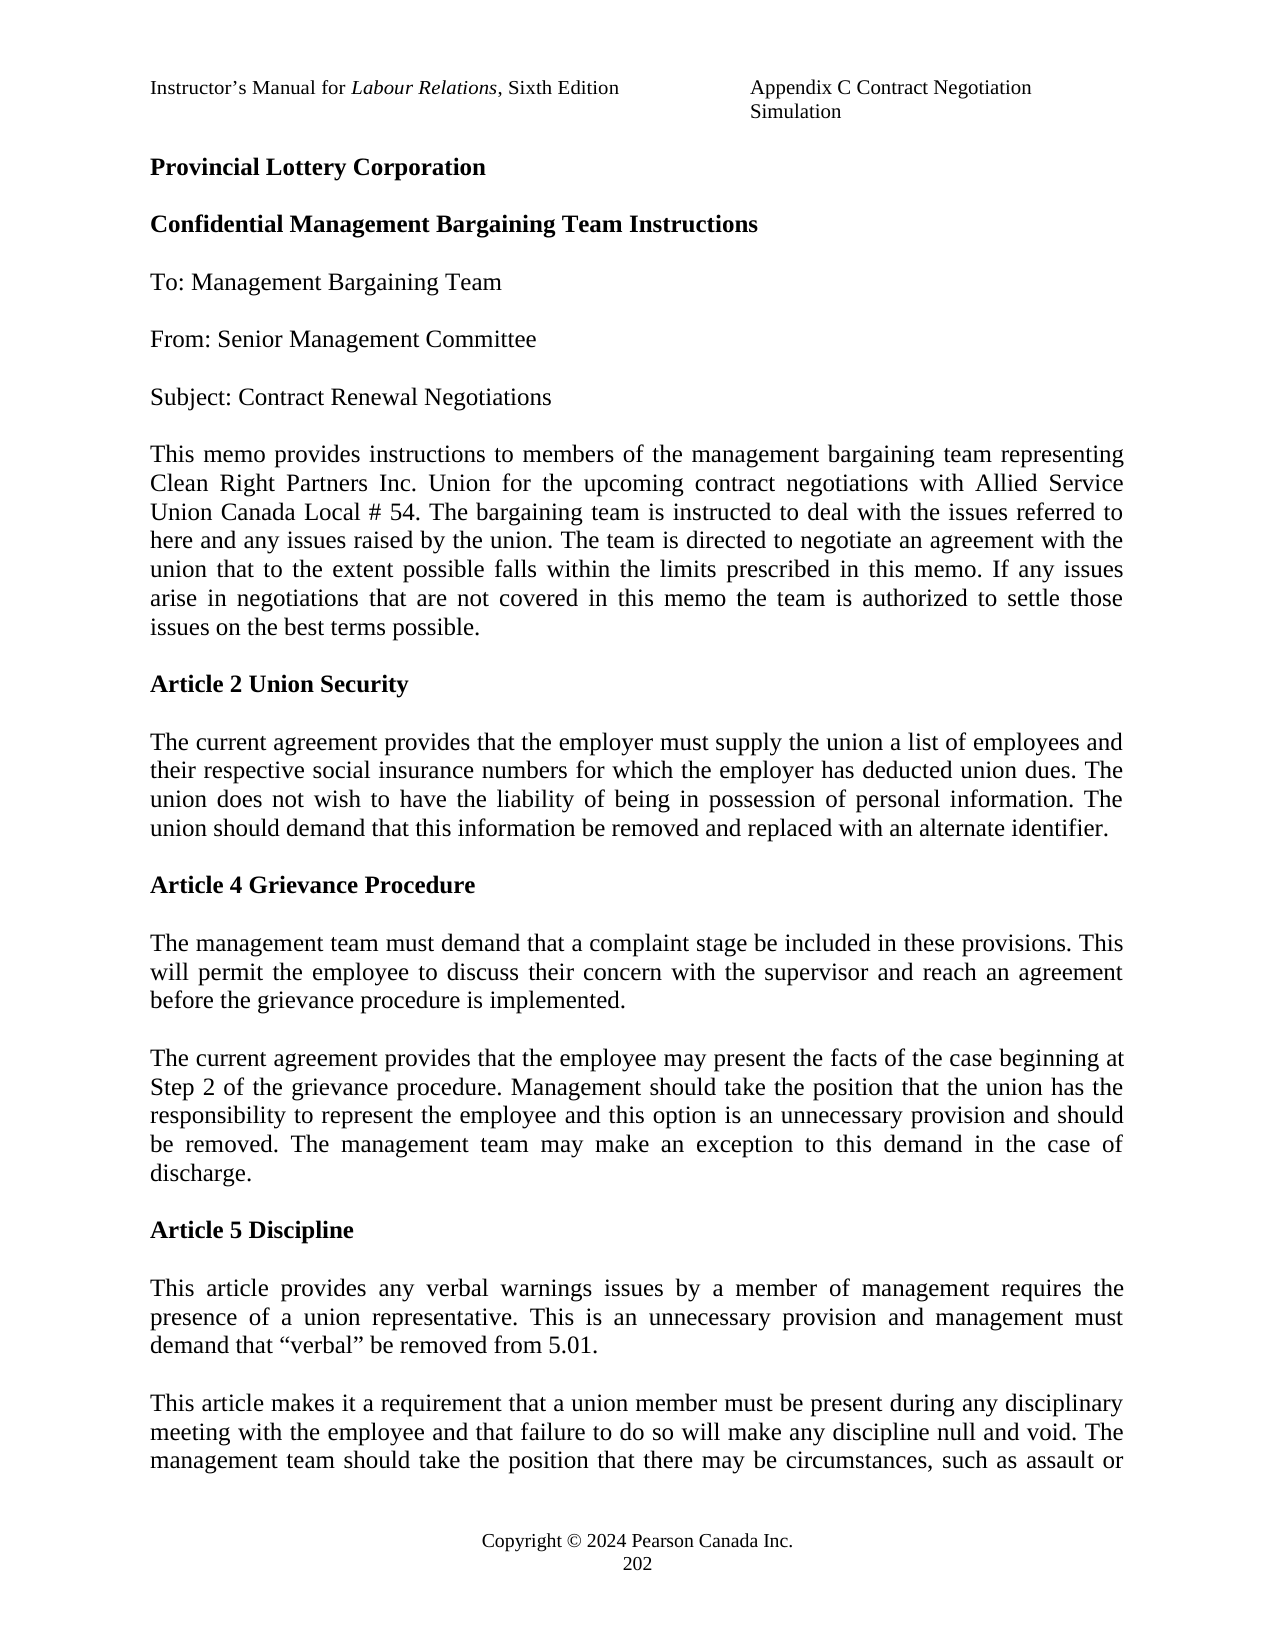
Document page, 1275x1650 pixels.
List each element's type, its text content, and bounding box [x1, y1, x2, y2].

text To: Management Bargaining Team [150, 267, 1125, 296]
text Article 4 Grievance Procedure [150, 871, 1125, 899]
text The management team must demand that a complaint stage be included in these provisions. This will permit the employee to discuss their concern with the supervisor and reach an agreement before the grievance procedure is implemented. [150, 928, 1125, 1014]
text Provincial Lottery Corporation [150, 152, 1125, 181]
text This memo provides instructions to members of the management bargaining team representing Clean Right Partners Inc. Union for the upcoming contract negotiations with Allied Service Union Canada Local # 54. The bargaining team is instructed to deal with the issues referred to here and any issues raised by the union. The team is directed to negotiate an agreement with the union that to the extent possible falls within the limits prescribed in this memo. If any issues arise in negotiations that are not covered in this memo the team is authorized to settle those issues on the best terms possible. [150, 439, 1125, 641]
text Subject: Contract Renewal Negotiations [150, 382, 1125, 411]
text The current agreement provides that the employee may present the facts of the case beginning at Step 2 of the grievance procedure. Management should take the position that the union has the responsibility to represent the employee and this option is an unnecessary provision and should be removed. The management team may make an exception to this demand in the case of discharge. [150, 1043, 1125, 1187]
text Article 2 Union Security [150, 669, 1125, 698]
text This article provides any verbal warnings issues by a member of management requires the presence of a union representative. This is an unnecessary provision and management must demand that “verbal” be removed from 5.01. [150, 1273, 1125, 1359]
text From: Senior Management Committee [150, 324, 1125, 353]
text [150, 1388, 1125, 1474]
text Confidential Management Bargaining Team Instructions [150, 209, 1125, 238]
text The current agreement provides that the employer must supply the union a list of employees and their respective social insurance numbers for which the employer has deducted union dues. The union does not wish to have the liability of being in possession of personal information. The union should demand that this information be removed and replaced with an alternate identifier. [150, 727, 1125, 842]
text Article 5 Discipline [150, 1216, 1125, 1244]
